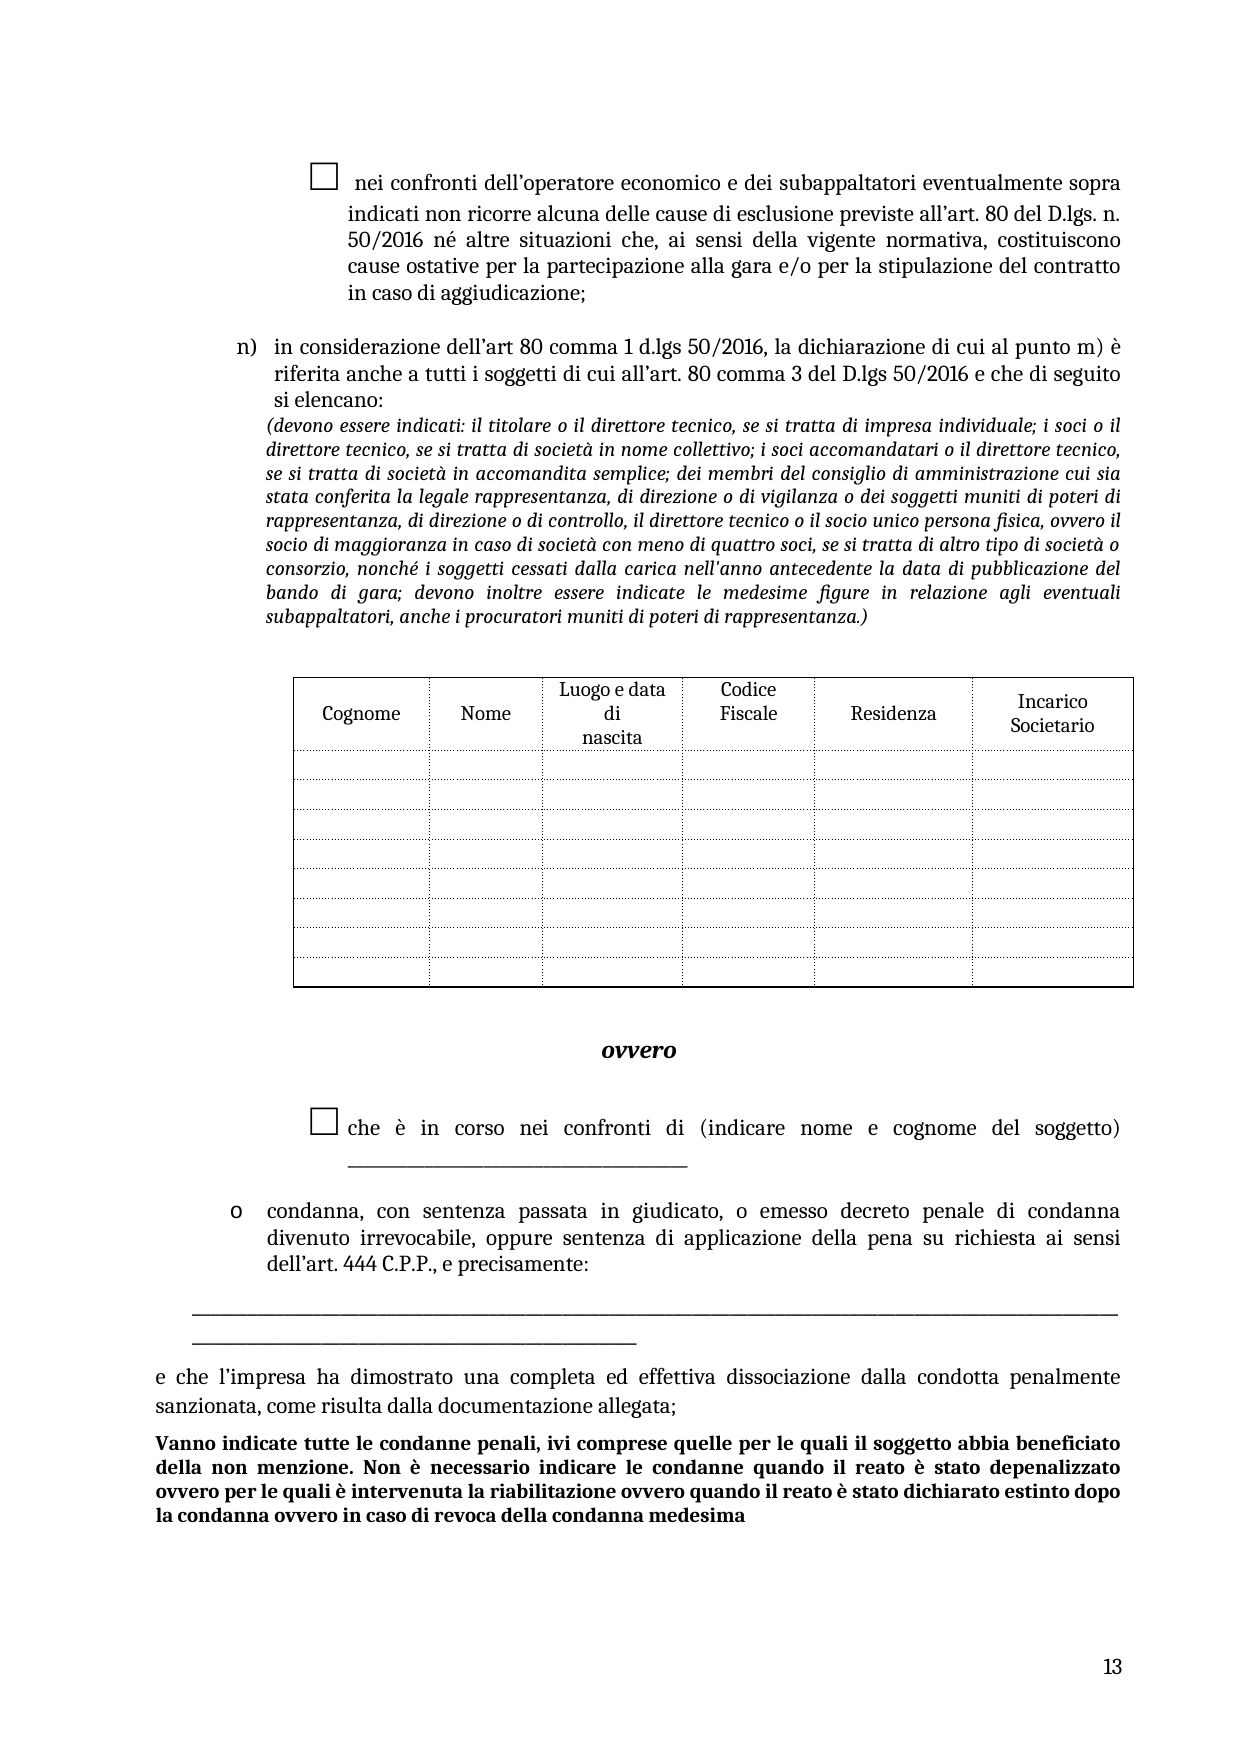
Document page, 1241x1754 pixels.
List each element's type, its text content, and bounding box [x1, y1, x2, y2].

table_cell [815, 839, 972, 868]
table_cell [972, 957, 1133, 986]
list ovvero [118, 1036, 1122, 1065]
table_header Cognome [294, 678, 429, 750]
table_header Nome [429, 678, 542, 750]
table_cell [542, 868, 682, 898]
table_cell [815, 868, 972, 898]
table_cell [815, 809, 972, 838]
table_cell [429, 750, 542, 779]
table_cell [972, 750, 1133, 779]
list condanna, con sentenza passata in giudicato, o emesso decreto penale di condanna divenuto irrevocabile, oppure sentenza di applicazione della pena su richiesta ai sensi dell’art. .P.P., e precisamente: [229, 1197, 1122, 1278]
table_cell [815, 750, 972, 779]
list ____________________________________________________________________________________________________________________________________________________ [192, 1290, 1122, 1348]
list e che l’impresa ha dimostrato una completa ed effettiva dissociazione dalla condotta penalmente sanzionata, come risulta dalla documentazione allegata; [155, 1361, 1122, 1419]
table_cell [294, 927, 429, 957]
table_cell [429, 839, 542, 868]
table_cell [294, 868, 429, 898]
table_cell [682, 927, 815, 957]
table_cell [682, 868, 815, 898]
table_header Incarico Societario [972, 678, 1133, 750]
text Vanno indicate tutte le condanne penali, ivi comprese quelle per le quali il soggetto abbia beneficiato della non menzione. Non è necessario indicare le condanne quando il reato è stato depenalizzato ovvero per le quali è intervenuta la riabilitazione ovvero quando il reato è stato dichiarato estinto dopo la condanna ovvero in caso di revoca della condanna medesima [155, 1432, 1122, 1528]
table_cell [294, 898, 429, 927]
table_cell [682, 839, 815, 868]
table_cell [294, 809, 429, 838]
table_header Residenza [815, 678, 972, 750]
table_cell [429, 868, 542, 898]
table_cell [294, 779, 429, 809]
table_cell [972, 809, 1133, 838]
table_cell [294, 839, 429, 868]
text (devono essere indicati: il titolare o il direttore tecnico, se si tratta di impresa individuale; i soci o il direttore tecnico, se si tratta di società in nome collettivo; i soci accomandatari o il direttore tecnico, se si tratta di società in accomandita semplice; dei membri del consiglio di amministrazione cui sia stata conferita la legale rappresentanza, di direzione o di vigilanza o dei soggetti muniti di poteri di rappresentanza, di direzione o di controllo, il direttore tecnico o il socio unico persona fisica, ovvero il socio di maggioranza in caso di società con meno di quattro soci, se si tratta di altro tipo di società o consorzio, nonché i soggetti cessati dalla carica nell'anno antecedente la data di pubblicazione del bando di gara; devono inoltre essere indicate le medesime figure in relazione agli eventuali subappaltatori, anche i procuratori muniti di poteri di rappresentanza.) [266, 413, 1122, 629]
table_header Codice Fiscale [682, 678, 815, 750]
table_cell [429, 898, 542, 927]
table_cell [815, 898, 972, 927]
table_cell [429, 809, 542, 838]
table_cell [429, 927, 542, 957]
table_cell [429, 957, 542, 986]
table_cell [542, 839, 682, 868]
list nei confronti dell’operatore economico e dei subappaltatori eventualmente sopra indicati non ricorre alcuna delle cause di esclusione previste all’art. 80 del D.lgs. n. 50/2016 né altre situazioni che, ai sensi della vigente normativa, costituiscono cause ostative per la partecipazione alla gara e/o per la stipulazione del contratto in caso di aggiudicazione; [310, 148, 1122, 306]
table_cell [972, 927, 1133, 957]
table_cell [972, 779, 1133, 809]
table_cell [294, 750, 429, 779]
list in considerazione dell’art 80 comma 1 d.lgs 50/2016, la dichiarazione di cui al punto m) è riferita anche a tutti i soggetti di cui all’art. 80 comma 3 del D.lgs 50/2016 e che di seguito si elencano: [236, 332, 1122, 413]
table_cell [815, 957, 972, 986]
table_header Luogo e data di nascita [542, 678, 682, 750]
table_cell [542, 809, 682, 838]
table_cell [972, 839, 1133, 868]
table_cell [682, 898, 815, 927]
table_cell [682, 750, 815, 779]
table_cell [542, 927, 682, 957]
table_cell [542, 779, 682, 809]
table_cell [294, 957, 429, 986]
table_cell [542, 898, 682, 927]
table_cell [542, 957, 682, 986]
table_cell [682, 779, 815, 809]
table_cell [429, 779, 542, 809]
table_cell [972, 898, 1133, 927]
table_cell [542, 750, 682, 779]
table_cell [682, 957, 815, 986]
table_cell [682, 809, 815, 838]
table_cell [815, 779, 972, 809]
table_cell [972, 868, 1133, 898]
table_cell [815, 927, 972, 957]
list che è in corso nei confronti di (indicare nome e cognome del soggetto) ________________________________________ [310, 1092, 1122, 1171]
